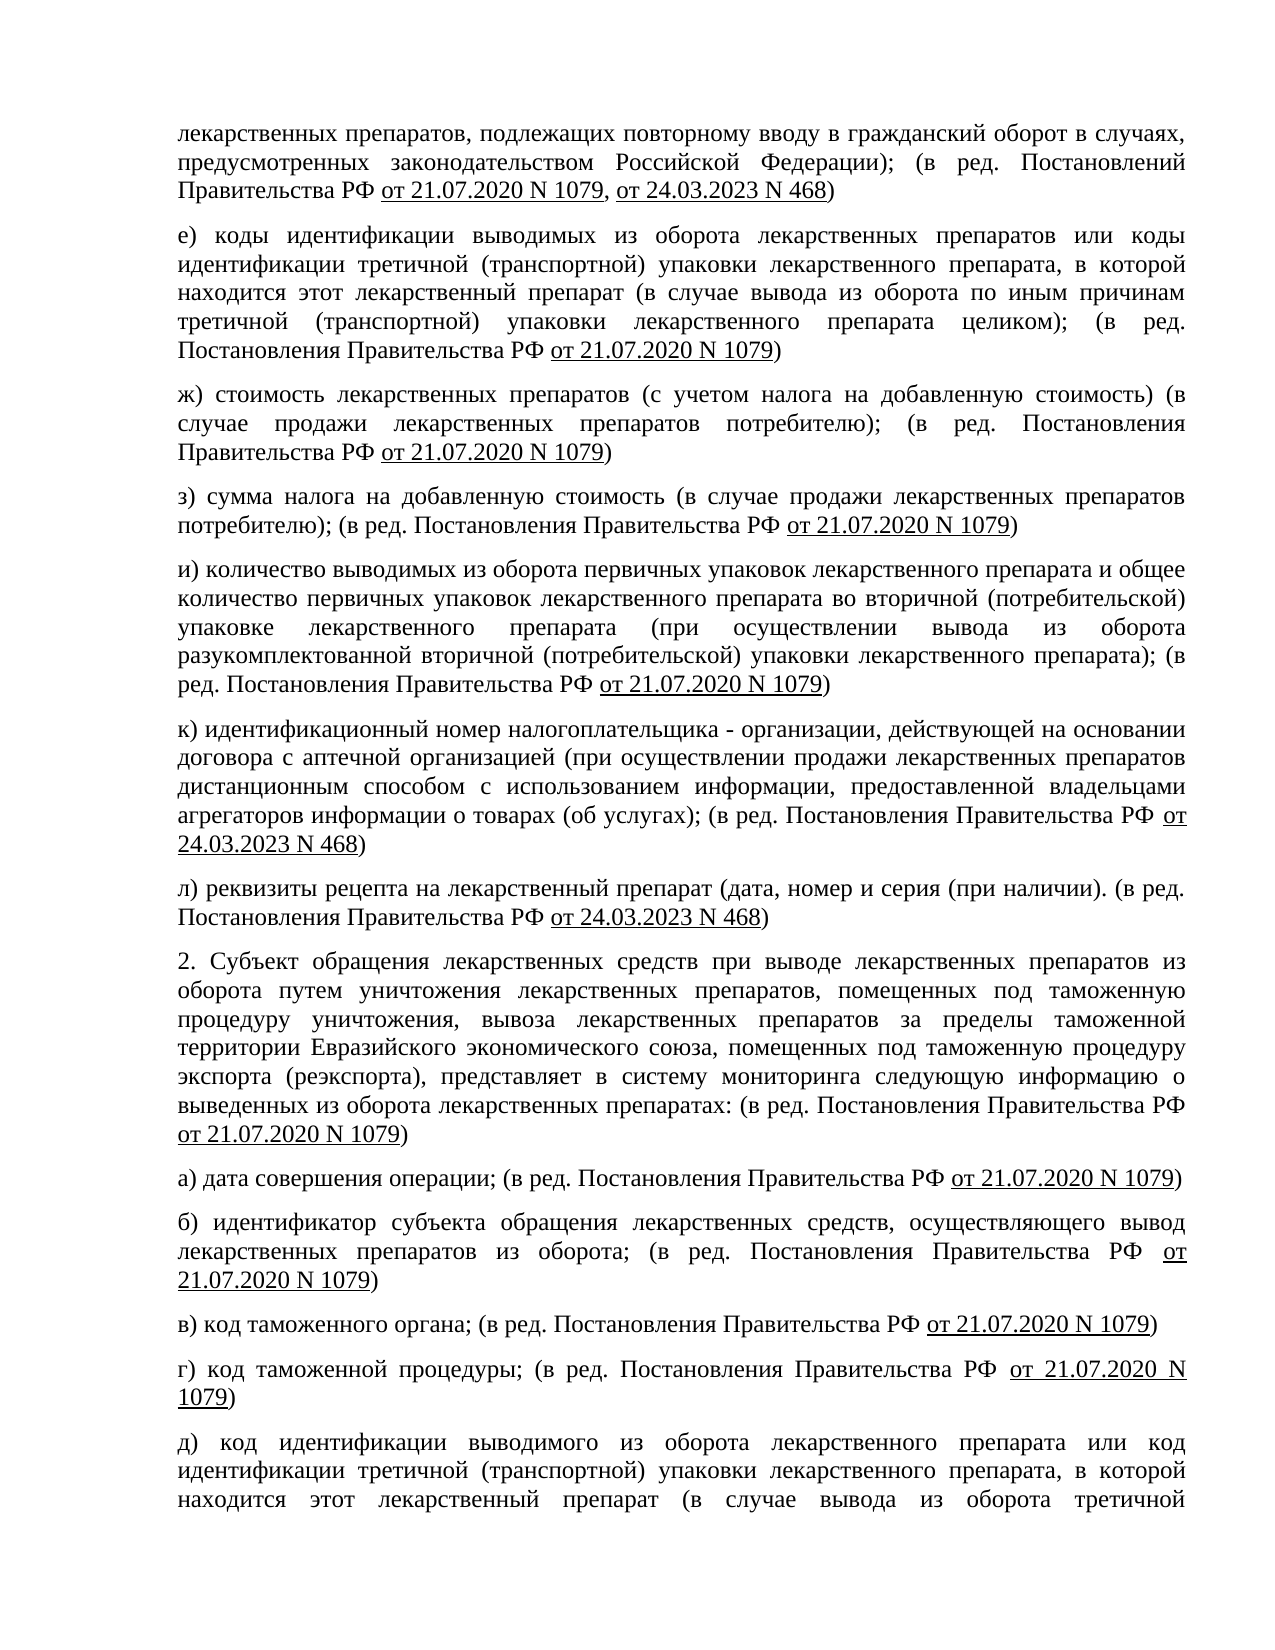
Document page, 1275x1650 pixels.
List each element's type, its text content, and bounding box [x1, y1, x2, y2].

text в) код таможенного органа; (в ред. Постановления Правительства РФ от 21.07.2020 N 1079) [177, 1309, 1186, 1338]
text и) количество выводимых из оборота первичных упаковок лекарственного препарата и общее количество первичных упаковок лекарственного препарата во вторичной (потребительской) упаковке лекарственного препарата (при осуществлении вывода из оборота разукомплектованной вторичной (потребительской) упаковки лекарственного препарата); (в ред. Постановления Правительства РФ от 21.07.2020 N 1079) [177, 554, 1186, 698]
text л) реквизиты рецепта на лекарственный препарат (дата, номер и серия (при наличии). (в ред. Постановления Правительства РФ от 24.03.2023 N 468) [177, 873, 1186, 931]
text з) сумма налога на добавленную стоимость (в случае продажи лекарственных препаратов потребителю); (в ред. Постановления Правительства РФ от 21.07.2020 N 1079) [177, 481, 1186, 539]
text е) коды идентификации выводимых из оборота лекарственных препаратов или коды идентификации третичной (транспортной) упаковки лекарственного препарата, в которой находится этот лекарственный препарат (в случае вывода из оборота по иным причинам третичной (транспортной) упаковки лекарственного препарата целиком); (в ред. Постановления Правительства РФ от 21.07.2020 N 1079) [177, 220, 1186, 364]
text а) дата совершения операции; (в ред. Постановления Правительства РФ от 21.07.2020 N 1079) [177, 1163, 1186, 1192]
text ж) стоимость лекарственных препаратов (с учетом налога на добавленную стоимость) (в случае продажи лекарственных препаратов потребителю); (в ред. Постановления Правительства РФ от 21.07.2020 N 1079) [177, 379, 1186, 466]
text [177, 118, 1186, 204]
text к) идентификационный номер налогоплательщика - организации, действующей на основании договора с аптечной организацией (при осуществлении продажи лекарственных препаратов дистанционным способом с использованием информации, предоставленной владельцами агрегаторов информации о товарах (об услугах); (в ред. Постановления Правительства РФ от 24.03.2023 N 468) [177, 714, 1186, 857]
text г) код таможенной процедуры; (в ред. Постановления Правительства РФ от 21.07.2020 N 1079) [177, 1354, 1186, 1411]
text 2. Субъект обращения лекарственных средств при выводе лекарственных препаратов из оборота путем уничтожения лекарственных препаратов, помещенных под таможенную процедуру уничтожения, вывоза лекарственных препаратов за пределы таможенной территории Евразийского экономического союза, помещенных под таможенную процедуру экспорта (реэкспорта), представляет в систему мониторинга следующую информацию о выведенных из оборота лекарственных препаратах: (в ред. Постановления Правительства РФ от 21.07.2020 N 1079) [177, 946, 1186, 1147]
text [177, 1427, 1186, 1513]
